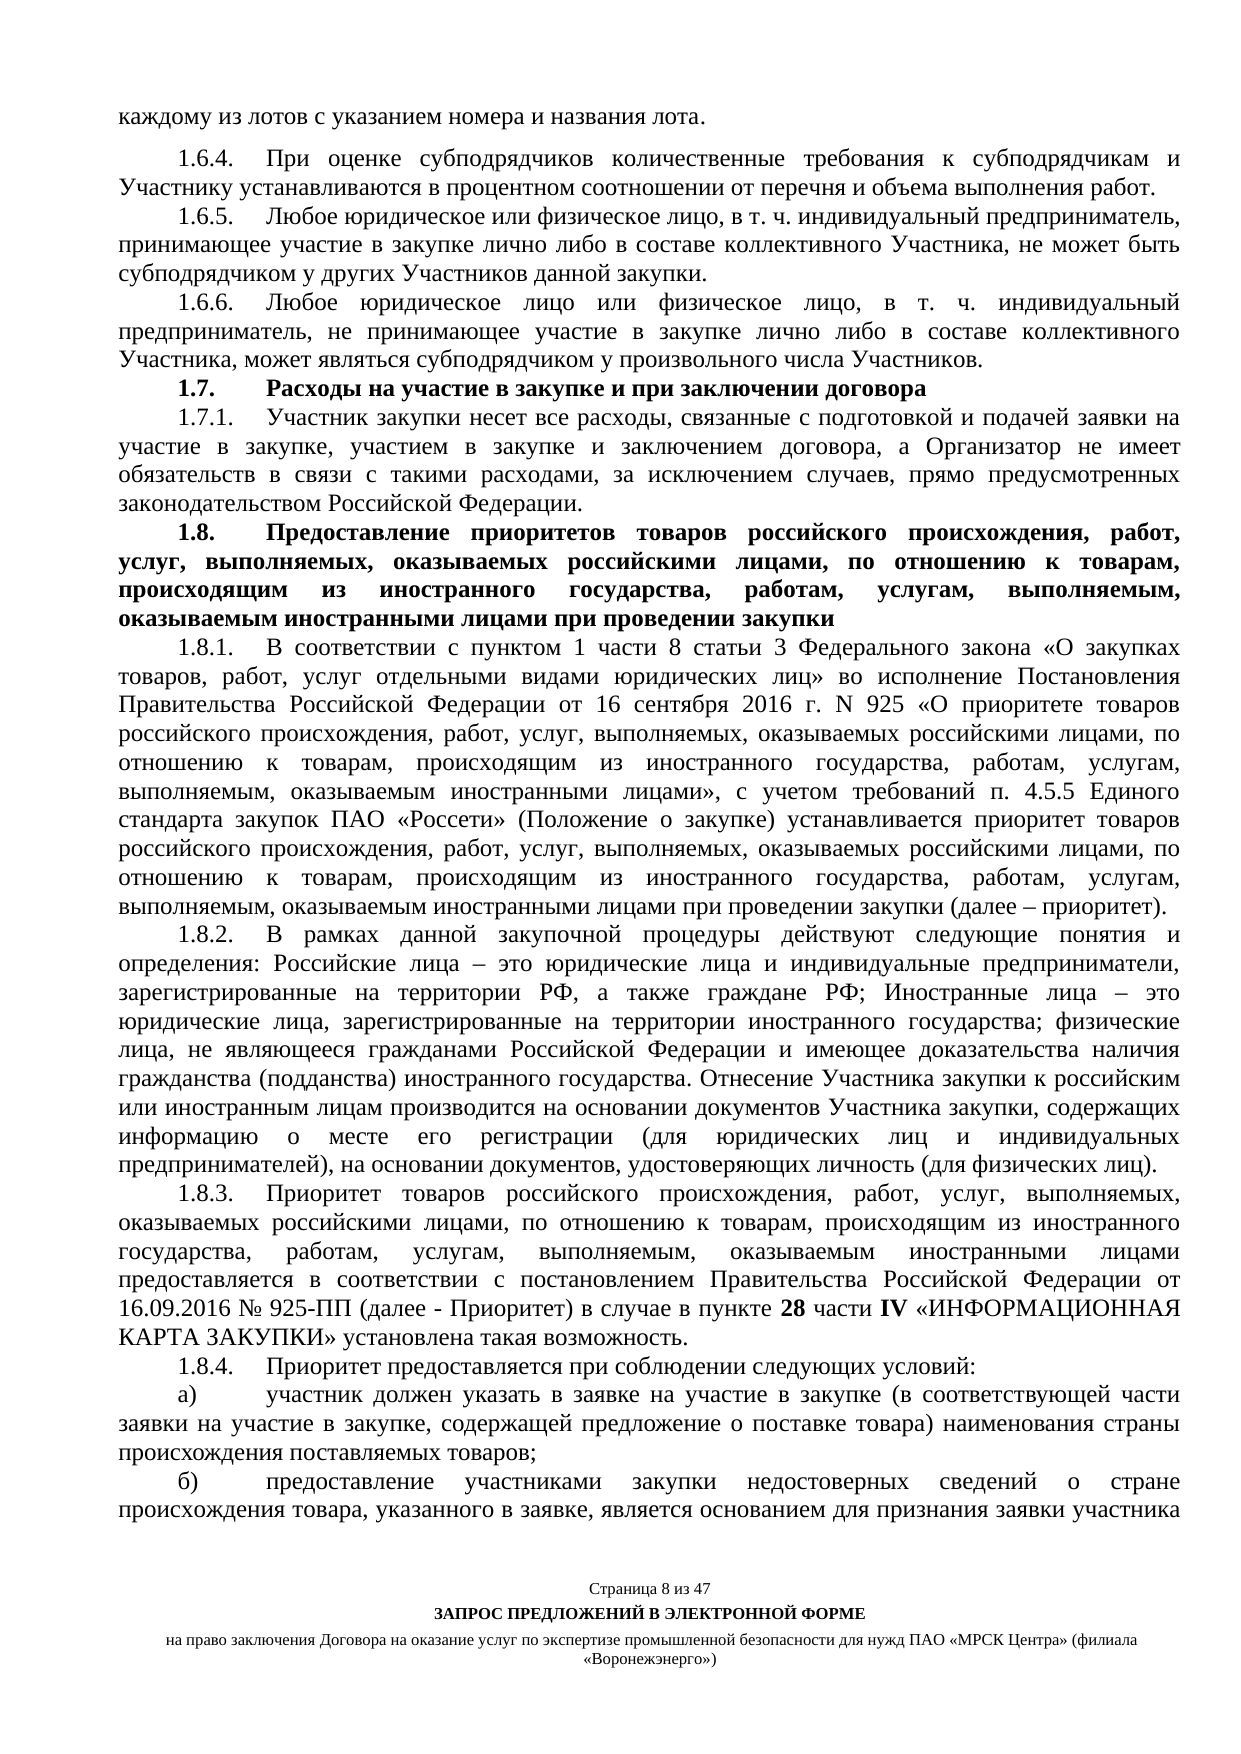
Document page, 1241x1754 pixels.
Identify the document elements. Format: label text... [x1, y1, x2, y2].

subtitle В рамках данной закупочной процедуры действуют следующие понятия и определения: Российские лица – это юридические лица и индивидуальные предприниматели, зарегистрированные на территории РФ, а также граждане РФ; Иностранные лица – это юридические лица, зарегистрированные на территории иностранного государства; физические лица, не являющееся гражданами Российской Федерации и имеющее доказательства наличия гражданства (подданства) иностранного государства. Отнесение Участника закупки к российским или иностранным лицам производится на основании документов Участника закупки, содержащих информацию о месте его регистрации (для юридических лиц и индивидуальных предпринимателей), на основании документов, удостоверяющих личность (для физических лиц). [118, 919, 1181, 1178]
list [118, 1466, 1181, 1523]
subtitle При оценке субподрядчиков количественные требования к субподрядчикам и Участнику устанавливаются в процентном соотношении от перечня и объема выполнения работ. [118, 143, 1181, 201]
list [118, 101, 1181, 130]
subtitle Расходы на участие в закупке и при заключении договора [118, 373, 1181, 402]
subtitle В соответствии с пунктом 1 части 8 статьи 3 Федерального закона «О закупках товаров, работ, услуг отдельными видами юридических лиц» во исполнение Постановления Правительства Российской Федерации от 16 сентября 2016 г. N 925 «О приоритете товаров российского происхождения, работ, услуг, выполняемых, оказываемых российскими лицами, по отношению к товарам, происходящим из иностранного государства, работам, услугам, выполняемым, оказываемым иностранными лицами», с учетом требований п. 4.5.5 Единого стандарта закупок ПАО «Россети» (Положение о закупке) устанавливается приоритет товаров российского происхождения, работ, услуг, выполняемых, оказываемых российскими лицами, по отношению к товарам, происходящим из иностранного государства, работам, услугам, выполняемым, оказываемым иностранными лицами при проведении закупки (далее – приоритет). [118, 632, 1181, 919]
subtitle Приоритет товаров российского происхождения, работ, услуг, выполняемых, оказываемых российскими лицами, по отношению к товарам, происходящим из иностранного государства, работам, услугам, выполняемым, оказываемым иностранными лицами предоставляется в соответствии с постановлением Правительства Российской Федерации от 16.09.2016 № 925-ПП (далее - Приоритет) в случае в пункте 28 части IV «ИНФОРМАЦИОННАЯ КАРТА ЗАКУПКИ» установлена такая возможность. [118, 1178, 1181, 1351]
subtitle Участник закупки несет все расходы, связанные с подготовкой и подачей заявки на участие в закупке, участием в закупке и заключением договора, а Организатор не имеет обязательств в связи с такими расходами, за исключением случаев, прямо предусмотренных законодательством Российской Федерации. [118, 402, 1181, 517]
subtitle Любое юридическое лицо или физическое лицо, в т. ч. индивидуальный предприниматель, не принимающее участие в закупке лично либо в составе коллективного Участника, может являться субподрядчиком у произвольного числа Участников. [118, 287, 1181, 373]
subtitle Предоставление приоритетов товаров российского происхождения, работ, услуг, выполняемых, оказываемых российскими лицами, по отношению к товарам, происходящим из иностранного государства, работам, услугам, выполняемым, оказываемым иностранными лицами при проведении закупки [118, 517, 1181, 632]
subtitle Приоритет предоставляется при соблюдении следующих условий: [118, 1351, 1181, 1379]
list участник должен указать в заявке на участие в закупке (в соответствующей части заявки на участие в закупке, содержащей предложение о поставке товара) наименования страны происхождения поставляемых товаров; [118, 1379, 1181, 1466]
subtitle Любое юридическое или физическое лицо, в т. ч. индивидуальный предприниматель, принимающее участие в закупке лично либо в составе коллективного Участника, не может быть субподрядчиком у других Участников данной закупки. [118, 201, 1181, 287]
